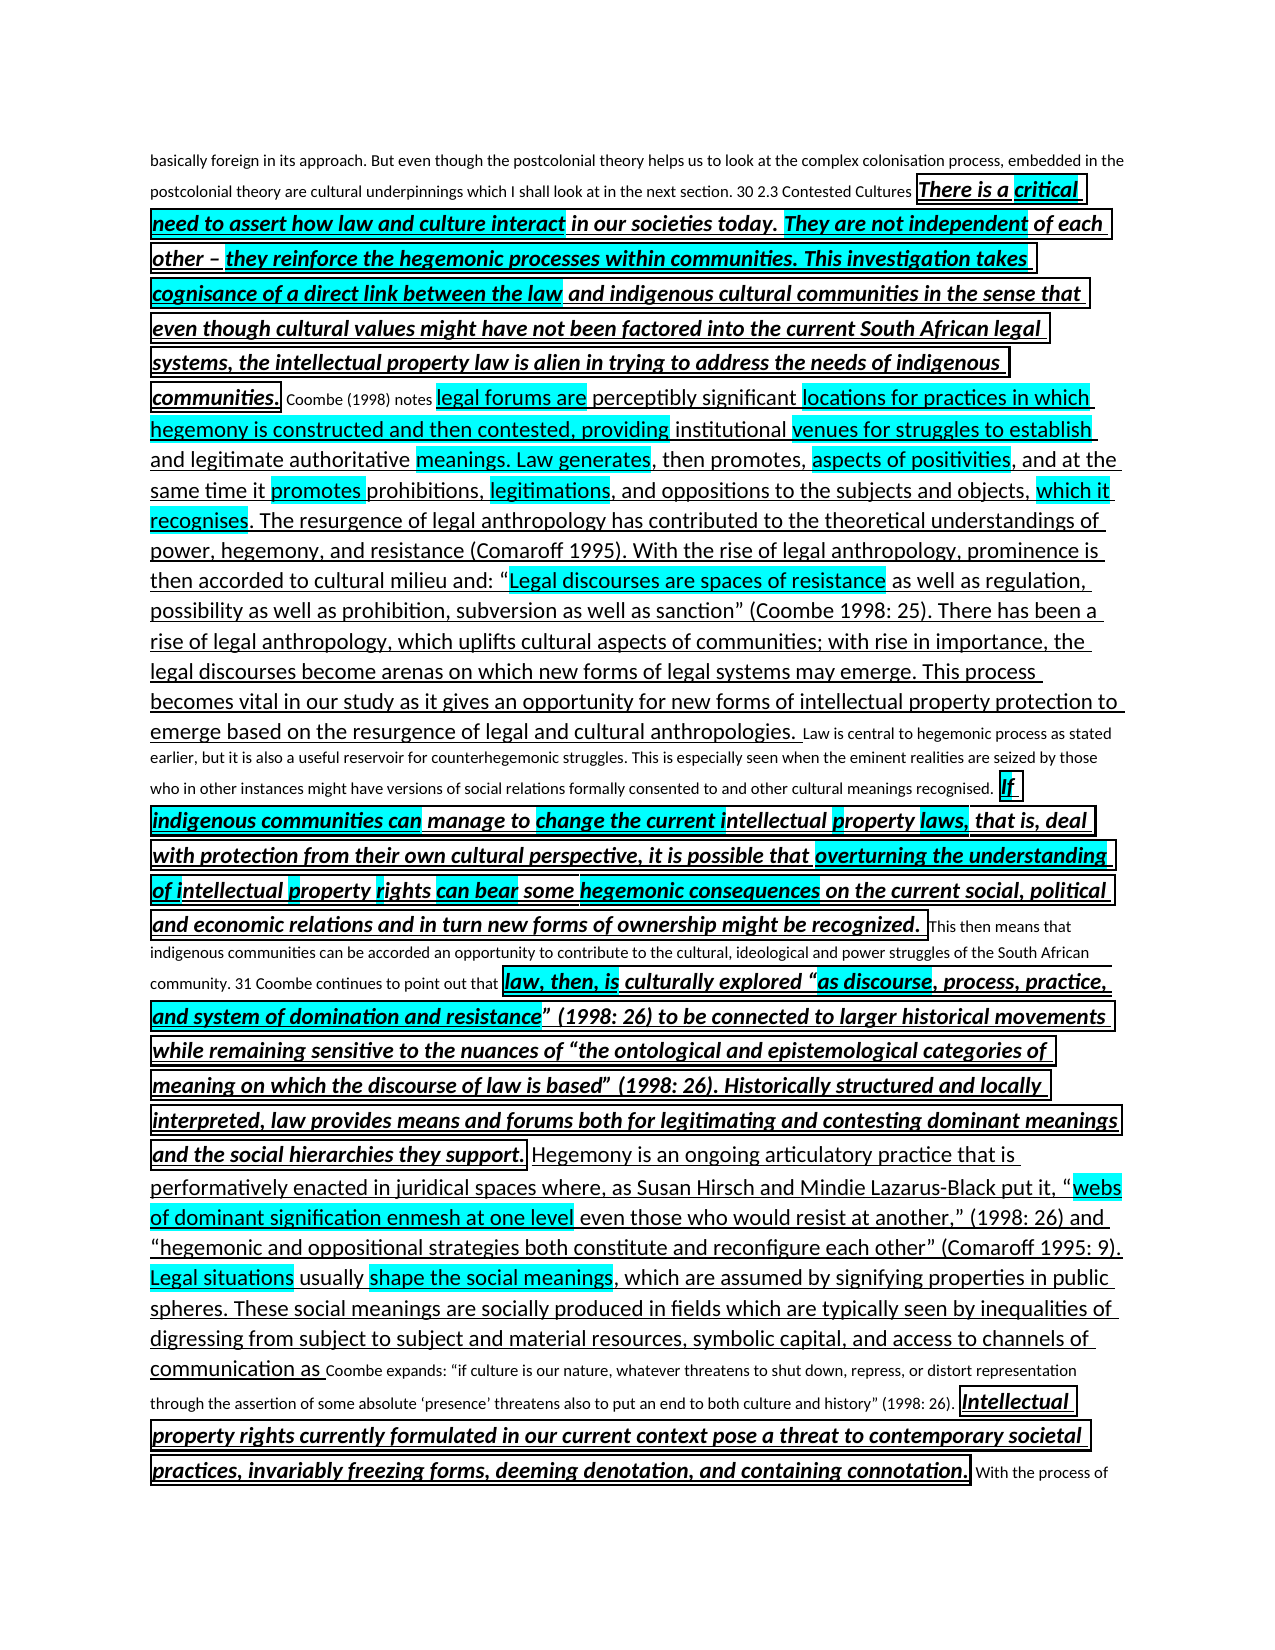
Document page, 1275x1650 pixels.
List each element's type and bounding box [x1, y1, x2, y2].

text [150, 713, 1125, 1486]
text [150, 150, 1125, 711]
